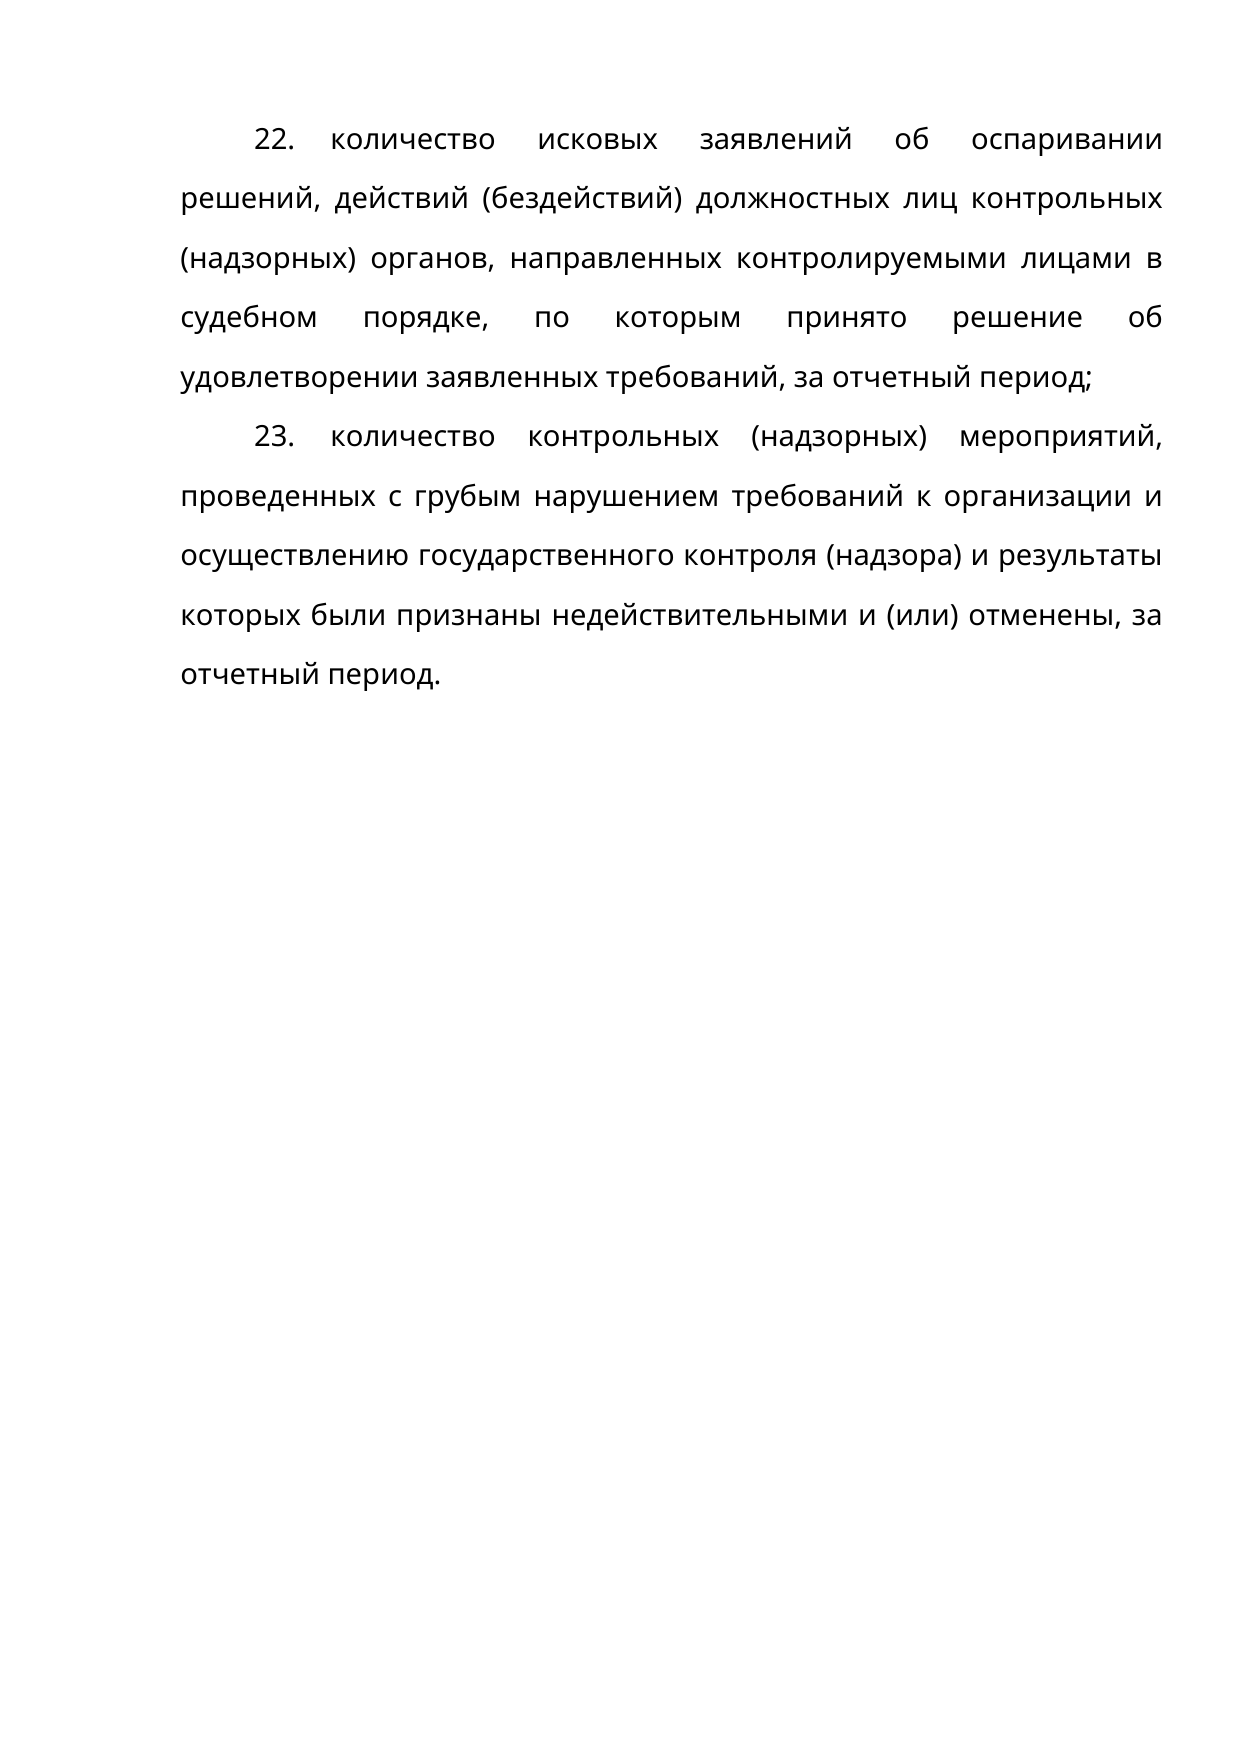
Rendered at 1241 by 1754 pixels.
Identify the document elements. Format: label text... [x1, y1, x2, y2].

list количество исковых заявлений об оспаривании решений, действий (бездействий) должностных лиц контрольных (надзорных) органов, направленных контролируемыми лицами в судебном порядке, по которым принято решение об удовлетворении заявленных требований, за отчетный период; [180, 118, 1163, 396]
list количество контрольных (надзорных) мероприятий, проведенных с грубым нарушением требований к организации и осуществлению государственного контроля (надзора) и результаты которых были признаны недействительными и (или) отменены, за отчетный период. [180, 416, 1163, 693]
